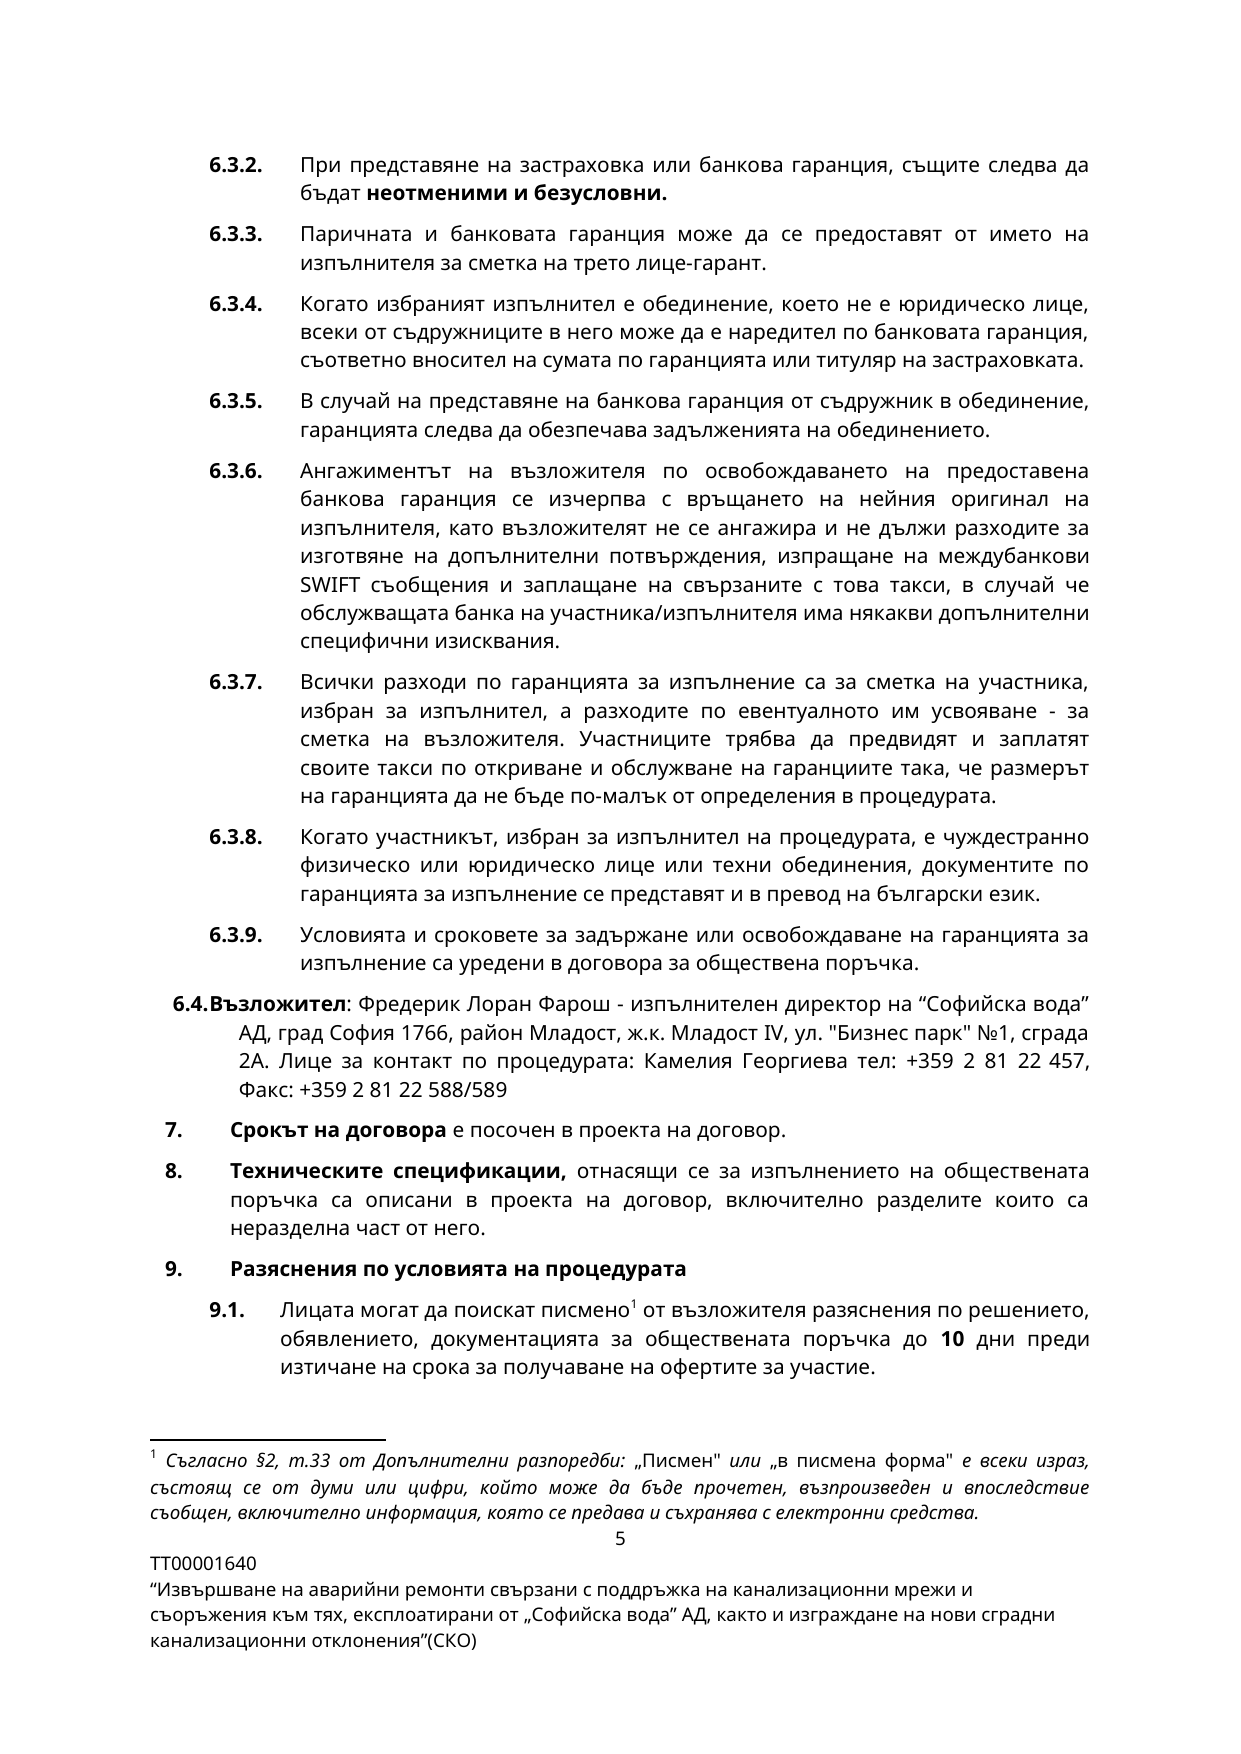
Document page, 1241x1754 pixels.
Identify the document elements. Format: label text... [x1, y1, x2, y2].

list При представяне на застраховка или банкова гаранция, същите следва да бъдат неотменими и безусловни. [209, 150, 1090, 207]
list Разяснения по условията на процедурата [165, 1254, 1090, 1283]
list Когато участникът, избран за изпълнител на процедурата, е чуждестранно физическо или юридическо лице или техни обединения, документите по гаранцията за изпълнение се представят и в превод на български език. [209, 822, 1090, 907]
list Възложител: Фредерик Лоран Фарош - изпълнителен директор на “Софийска вода” АД, град София 1766, район Младост, ж.к. Младост ІV, ул. "Бизнес парк" №1, сграда 2А. Лице за контакт по процедурата: Камелия Георгиева тел: +359 2 81 22 457, Факс: +359 2 81 22 588/589 [173, 989, 1090, 1103]
list Срокът на договора е посочен в проекта на договор. [165, 1116, 1090, 1144]
list Техническите спецификации, отнасящи се за изпълнението на обществената поръчка са описани в проекта на договор, включително разделите които са неразделна част от него. [165, 1157, 1090, 1242]
list Паричната и банковата гаранция може да се предоставят от името на изпълнителя за сметка на трето лице-гарант. [209, 219, 1090, 276]
list В случай на представяне на банкова гаранция от съдружник в обединение, гаранцията следва да обезпечава задълженията на обединението. [209, 387, 1090, 443]
list Ангажиментът на възложителя по освобождаването на предоставена банкова гаранция се изчерпва с връщането на нейния оригинал на изпълнителя, като възложителят не се ангажира и не дължи разходите за изготвяне на допълнителни потвърждения, изпращане на междубанкови SWIFT съобщения и заплащане на свързаните с това такси, в случай че обслужващата банка на участника/изпълнителя има някакви допълнителни специфични изисквания. [209, 456, 1090, 655]
list Лицата могат да поискат писмено от възложителя разяснения по решението, обявлението, документацията за обществената поръчка до 10 дни преди изтичане на срока за получаване на офертите за участие. [209, 1295, 1090, 1381]
list Условията и сроковете за задържане или освобождаване на гаранцията за изпълнение са уредени в договора за обществена поръчка. [209, 920, 1090, 977]
list Когато избраният изпълнител е обединение, което не е юридическо лице, всеки от съдружниците в него може да е наредител по банковата гаранция, съответно вносител на сумата по гаранцията или титуляр на застраховката. [209, 289, 1090, 374]
list Всички разходи по гаранцията за изпълнение са за сметка на участника, избран за изпълнител, а разходите по евентуалното им усвояване - за сметка на възложителя. Участниците трябва да предвидят и заплатят своите такси по откриване и обслужване на гаранциите така, че размерът на гаранцията да не бъде по-малък от определения в процедурата. [209, 667, 1090, 810]
